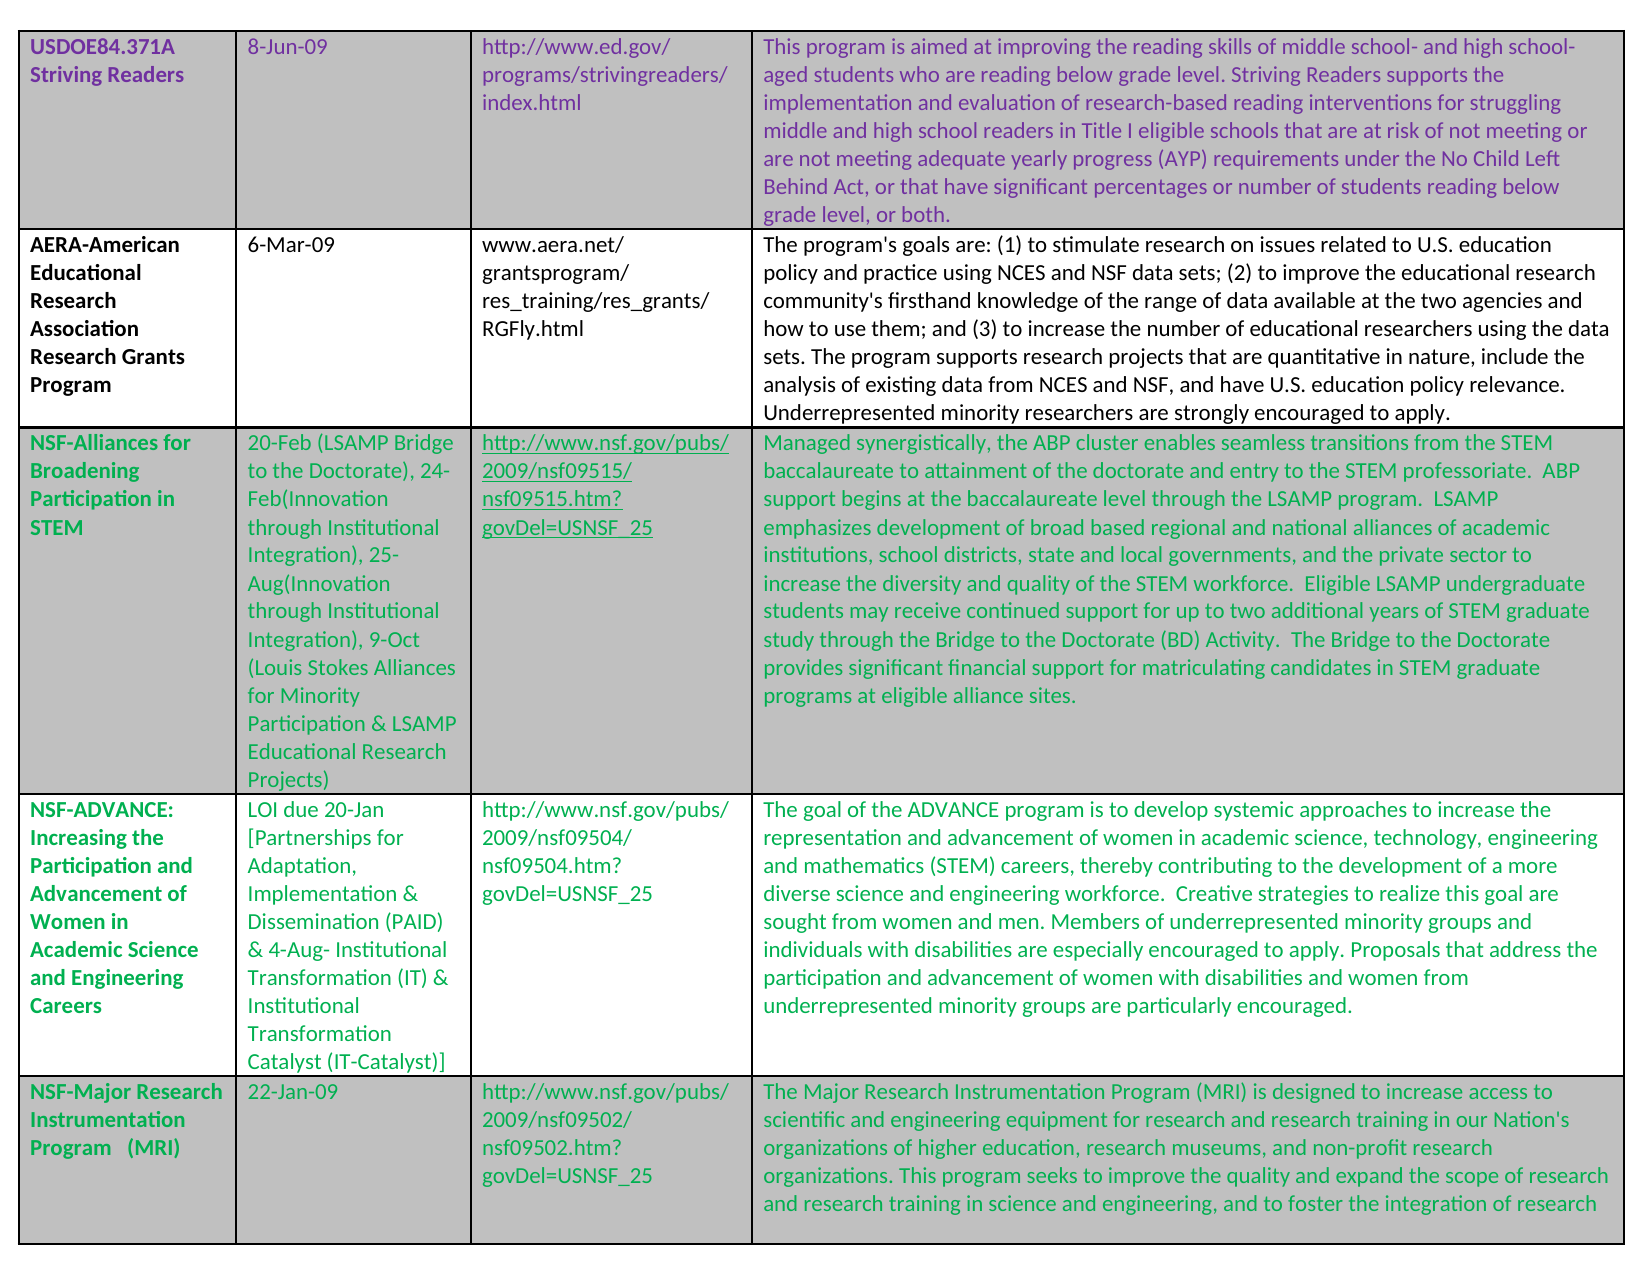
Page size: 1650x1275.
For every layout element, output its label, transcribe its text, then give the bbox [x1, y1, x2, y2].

table_cell NSF-Alliances for Broadening Participation in STEM [20, 429, 235, 793]
table_cell The goal of the ADVANCE program is to develop systemic approaches to increase the representation and advancement of women in academic science, technology, engineering and mathematics (STEM) careers, thereby contributing to the development of a more diverse science and engineering workforce. Creative strategies to realize this goal are sought from women and men. Members of underrepresented minority groups and individuals with disabilities are especially encouraged to apply. Proposals that address the participation and advancement of women with disabilities and women from underrepresented minority groups are particularly encouraged. [753, 795, 1623, 1075]
table_cell http://www.nsf.gov/pubs/2009/nsf09515/nsf09515.htm?govDel=USNSF_25 [472, 429, 751, 793]
table_cell 6-Mar-09 [237, 230, 470, 426]
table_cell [472, 1077, 751, 1243]
table_cell 20-Feb (LSAMP Bridge to the Doctorate), 24-Feb(Innovation through Institutional Integration), 25-Aug(Innovation through Institutional Integration), 9-Oct (Louis Stokes Alliances for Minority Participation & LSAMP Educational Research Projects) [237, 429, 470, 793]
table_cell 22-Jan-09 [237, 1077, 470, 1243]
table_cell Managed synergistically, the ABP cluster enables seamless transitions from the STEM baccalaureate to attainment of the doctorate and entry to the STEM professoriate. ABP support begins at the baccalaureate level through the LSAMP program. LSAMP emphasizes development of broad based regional and national alliances of academic institutions, school districts, state and local governments, and the private sector to increase the diversity and quality of the STEM workforce. Eligible LSAMP undergraduate students may receive continued support for up to two additional years of STEM graduate study through the Bridge to the Doctorate (BD) Activity. The Bridge to the Doctorate provides significant financial support for matriculating candidates in STEM graduate programs at eligible alliance sites. [753, 429, 1623, 793]
table_cell http://www.nsf.gov/pubs/2009/nsf09504/nsf09504.htm?govDel=USNSF_25 [472, 795, 751, 1075]
table_cell AERA-American Educational Research Association Research Grants Program [20, 230, 235, 426]
table_cell 8-Jun-09 [237, 32, 470, 228]
table_cell USDOE84.371A Striving Readers [20, 32, 235, 228]
table_cell www.aera.net/grantsprogram/res_training/res_grants/RGFly.html [472, 230, 751, 426]
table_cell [753, 1077, 1623, 1243]
table_cell NSF-ADVANCE: Increasing the Participation and Advancement of Women in Academic Science and Engineering Careers [20, 795, 235, 1075]
table_cell LOI due 20-Jan [Partnerships for Adaptation, Implementation & Dissemination (PAID) & 4-Aug- Institutional Transformation (IT) & Institutional Transformation Catalyst (IT-Catalyst)] [237, 795, 470, 1075]
table_cell http://www.ed.gov/programs/strivingreaders/index.html [472, 32, 751, 228]
table_cell The program's goals are: (1) to stimulate research on issues related to U.S. education policy and practice using NCES and NSF data sets; (2) to improve the educational research community's firsthand knowledge of the range of data available at the two agencies and how to use them; and (3) to increase the number of educational researchers using the data sets. The program supports research projects that are quantitative in nature, include the analysis of existing data from NCES and NSF, and have U.S. education policy relevance. Underrepresented minority researchers are strongly encouraged to apply. [753, 230, 1623, 426]
table_cell This program is aimed at improving the reading skills of middle school- and high school-aged students who are reading below grade level. Striving Readers supports the implementation and evaluation of research-based reading interventions for struggling middle and high school readers in Title I eligible schools that are at risk of not meeting or are not meeting adequate yearly progress (AYP) requirements under the No Child Left Behind Act, or that have significant percentages or number of students reading below grade level, or both. [753, 32, 1623, 228]
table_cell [20, 1077, 235, 1243]
